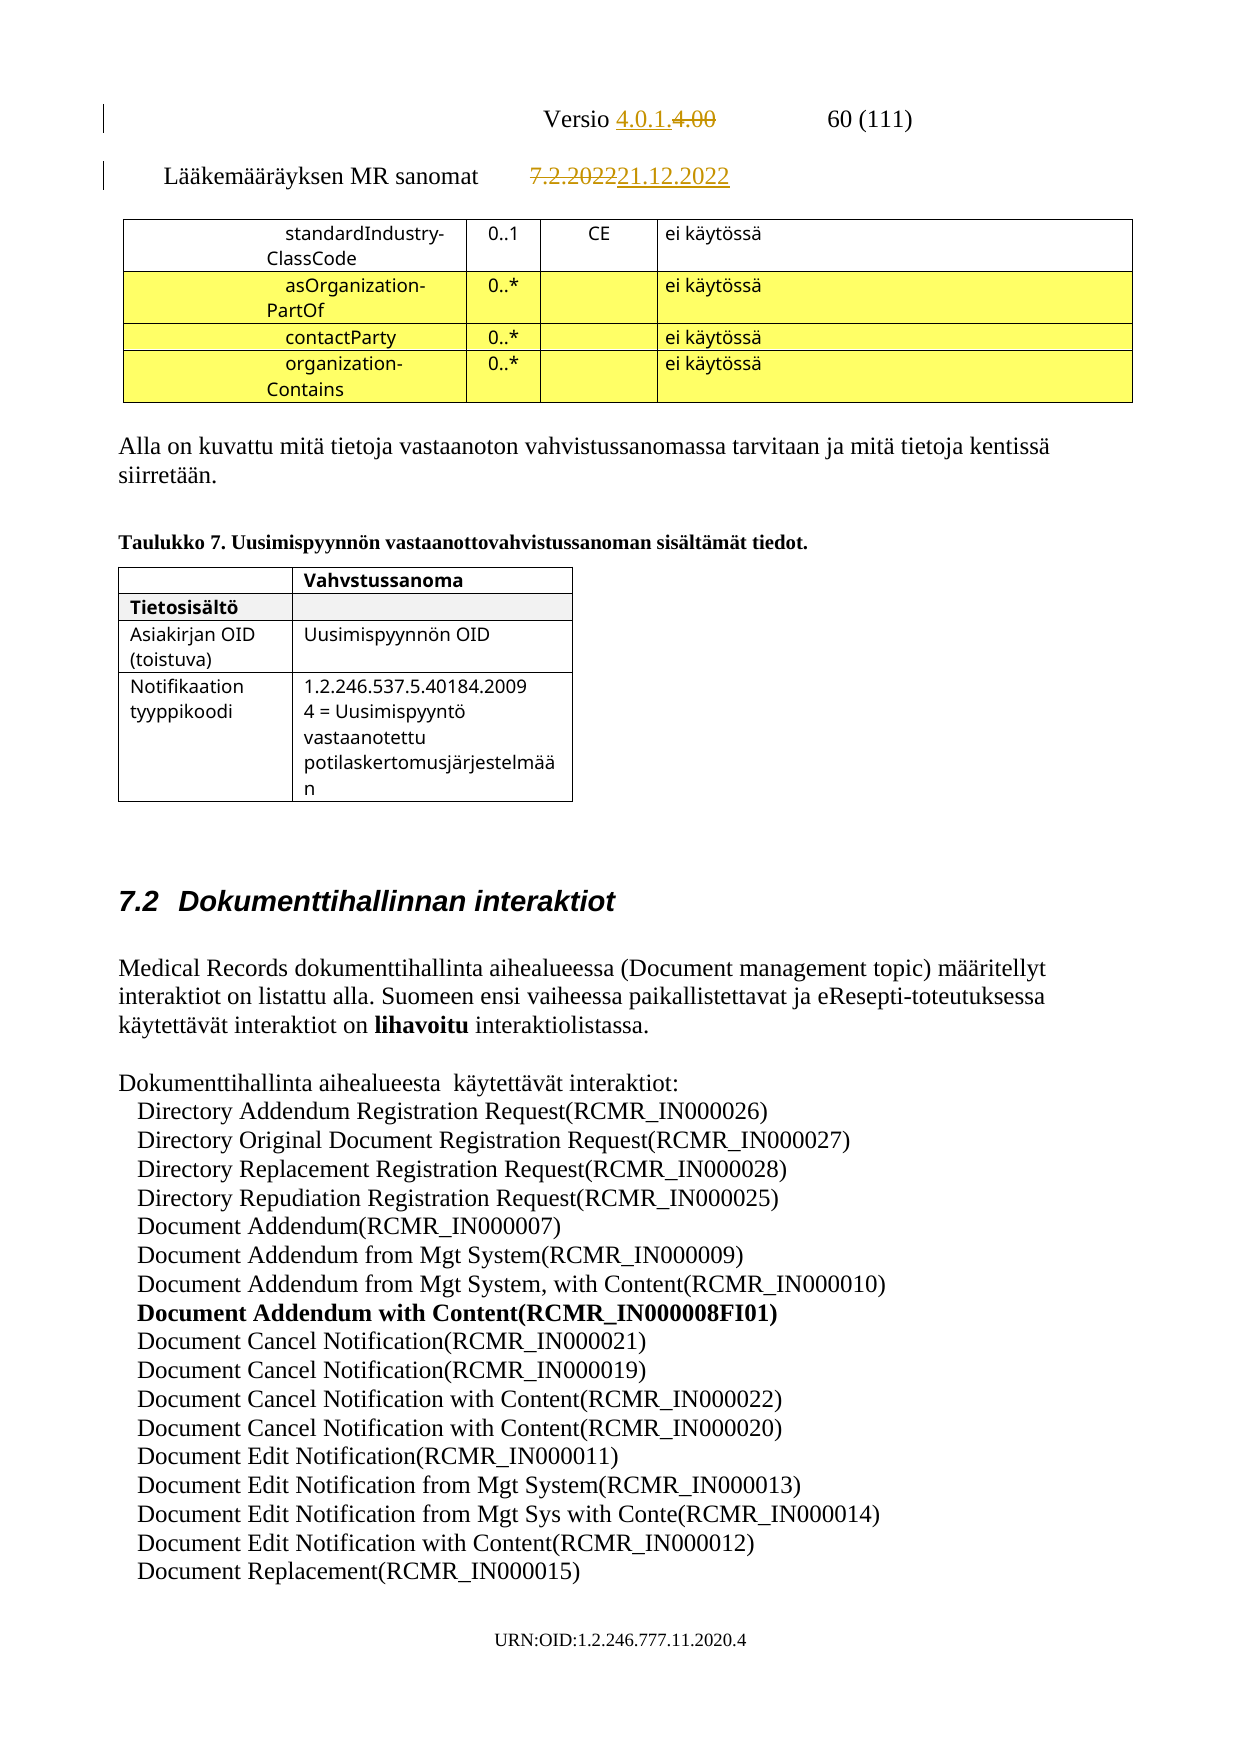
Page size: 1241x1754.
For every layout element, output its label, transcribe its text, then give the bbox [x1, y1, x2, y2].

text Document Addendum(RCMR_IN000007) [118, 1211, 1122, 1240]
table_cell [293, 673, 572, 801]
subtitle Dokumenttihallinnan interaktiot [118, 884, 1122, 918]
text Alla on kuvattu mitä tietoja vastaanoton vahvistussanomassa tarvitaan ja mitä tietoja kentissä siirretään. [118, 431, 1122, 489]
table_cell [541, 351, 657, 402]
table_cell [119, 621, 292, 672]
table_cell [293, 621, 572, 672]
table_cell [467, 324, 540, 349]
text Document Cancel Notification with Content(RCMR_IN000020) [118, 1413, 1122, 1441]
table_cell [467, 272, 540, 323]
text Document Edit Notification(RCMR_IN000011) [118, 1441, 1122, 1470]
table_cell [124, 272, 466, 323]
text Document Edit Notification from Mgt Sys with Conte(RCMR_IN000014) [118, 1499, 1122, 1528]
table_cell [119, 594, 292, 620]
text Medical Records dokumenttihallinta aihealueessa (Document management topic) määritellyt interaktiot on listattu alla. Suomeen ensi vaiheessa paikallistettavat ja eResepti-toteutuksessa käytettävät interaktiot on lihavoitu interaktiolistassa. [118, 953, 1122, 1039]
text Dokumenttihallinta aihealueesta käytettävät interaktiot: [118, 1068, 1122, 1096]
text Document Cancel Notification(RCMR_IN000021) [118, 1326, 1122, 1355]
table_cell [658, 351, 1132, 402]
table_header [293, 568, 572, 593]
text Document Cancel Notification(RCMR_IN000019) [118, 1355, 1122, 1384]
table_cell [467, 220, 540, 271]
text Directory Original Document Registration Request(RCMR_IN000027) [118, 1125, 1122, 1154]
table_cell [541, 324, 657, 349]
text Document Addendum with Content(RCMR_IN000008FI01) [118, 1298, 1122, 1326]
text Document Addendum from Mgt System, with Content(RCMR_IN000010) [118, 1269, 1122, 1298]
text Document Addendum from Mgt System(RCMR_IN000009) [118, 1240, 1122, 1269]
text Directory Replacement Registration Request(RCMR_IN000028) [118, 1154, 1122, 1183]
text Directory Repudiation Registration Request(RCMR_IN000025) [118, 1183, 1122, 1211]
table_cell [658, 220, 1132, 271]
text Document Edit Notification from Mgt System(RCMR_IN000013) [118, 1470, 1122, 1499]
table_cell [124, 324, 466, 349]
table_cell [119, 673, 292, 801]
text Document Edit Notification with Content(RCMR_IN000012) [118, 1528, 1122, 1556]
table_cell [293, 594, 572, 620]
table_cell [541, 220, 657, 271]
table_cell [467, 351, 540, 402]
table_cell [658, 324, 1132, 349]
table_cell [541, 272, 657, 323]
text Document Cancel Notification with Content(RCMR_IN000022) [118, 1384, 1122, 1413]
text Directory Addendum Registration Request(RCMR_IN000026) [118, 1096, 1122, 1125]
text Taulukko 7. Uusimispyynnön vastaanottovahvistussanoman sisältämät tiedot. [118, 530, 1122, 554]
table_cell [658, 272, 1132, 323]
text Document Replacement(RCMR_IN000015) [118, 1556, 1122, 1585]
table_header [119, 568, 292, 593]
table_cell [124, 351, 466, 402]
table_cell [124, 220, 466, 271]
